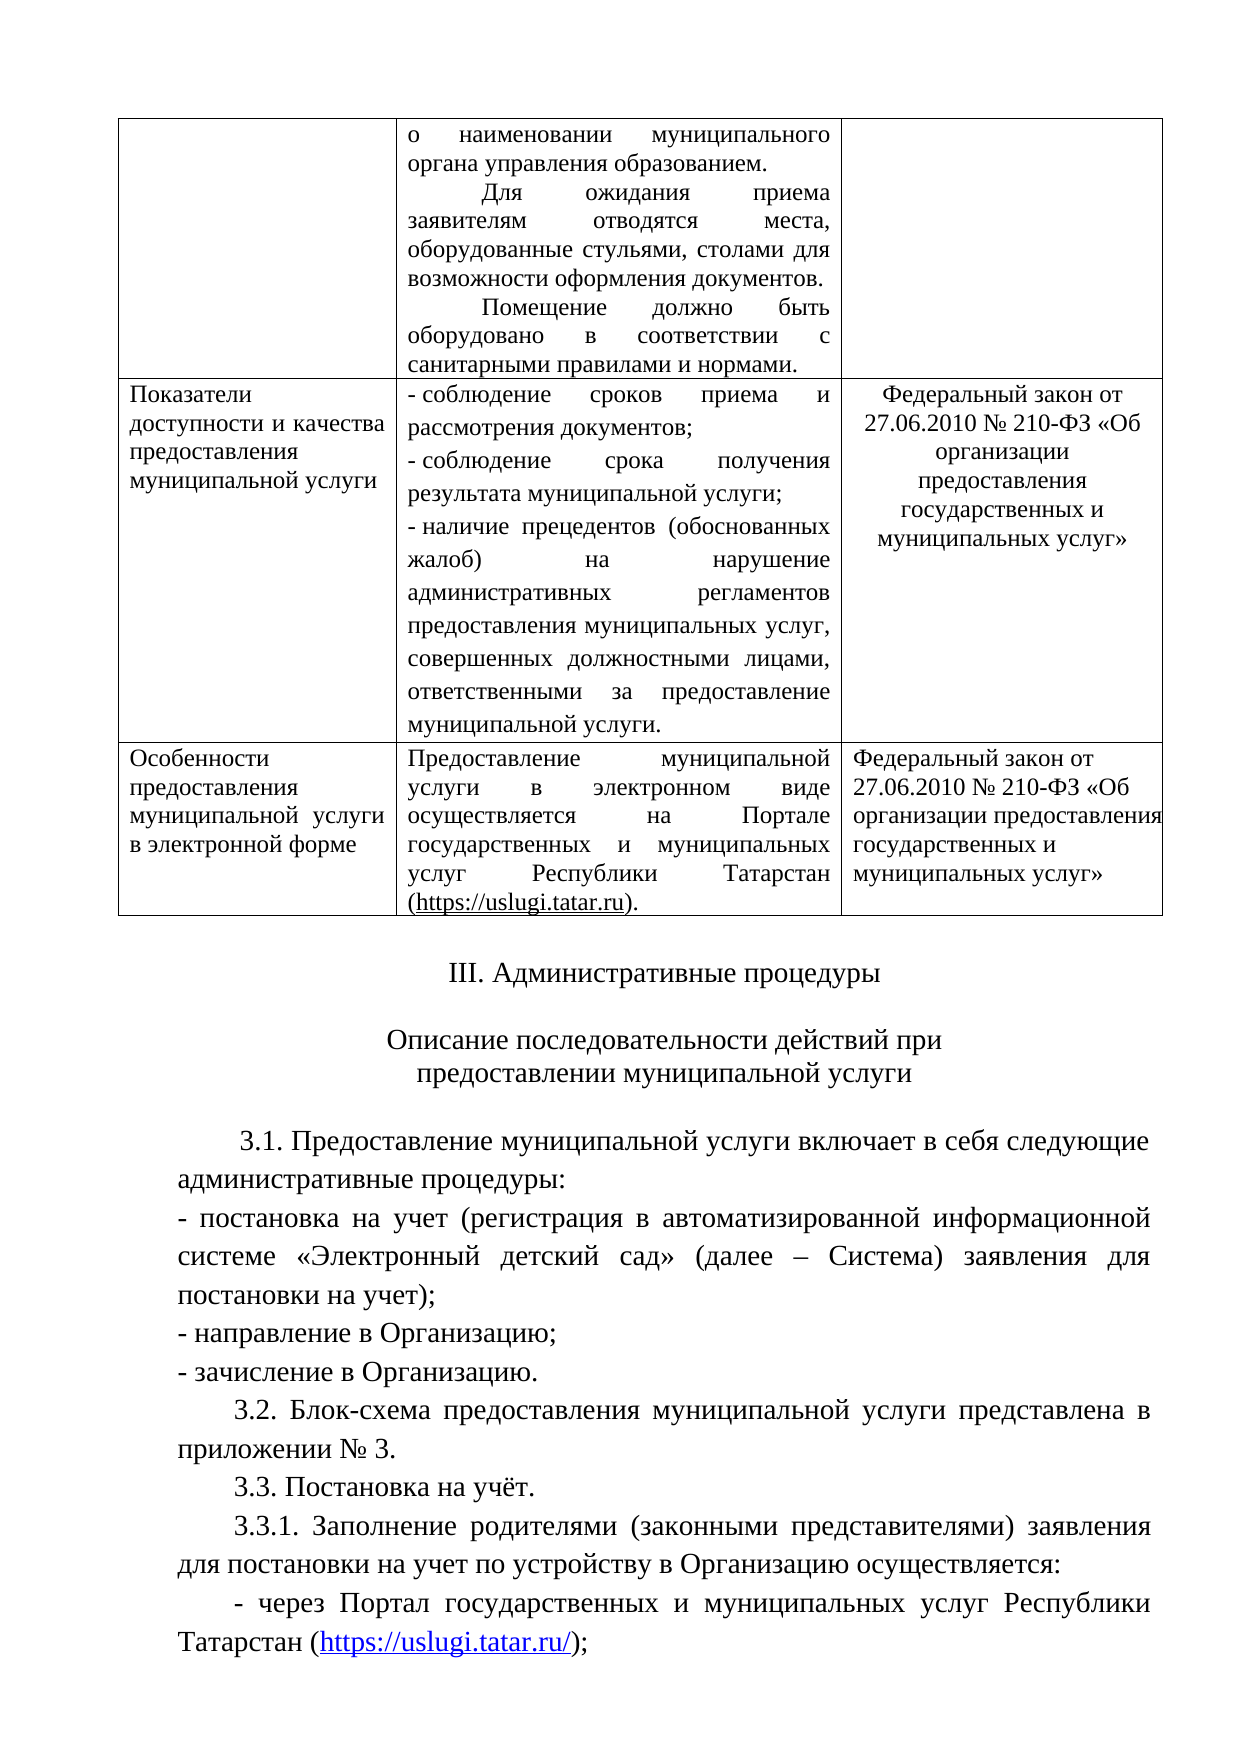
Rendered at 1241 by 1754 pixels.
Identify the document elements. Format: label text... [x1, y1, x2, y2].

text - через Портал государственных и муниципальных услуг Республики Татарстан (https://uslugi.tatar.ru/); [177, 1585, 1152, 1657]
text - направление в Организацию; [177, 1315, 1152, 1349]
table_cell Предоставление муниципальной услуги в электронном виде осуществляется на Портале государственных и муниципальных услуг Республики Татарстан (https://uslugi.tatar.ru). [397, 743, 841, 915]
text 3.1. Предоставление муниципальной услуги включает в себя следующие административные процедуры: [177, 1123, 1152, 1195]
text предоставлении муниципальной услуги [177, 1056, 1152, 1089]
table_cell Федеральный закон от 27.06.2010 № 210-ФЗ «Об организации предоставления государственных и муниципальных услуг» [842, 743, 1162, 915]
text - постановка на учет (регистрация в автоматизированной информационной системе «Электронный детский сад» (далее – Система) заявления для постановки на учет); [177, 1200, 1152, 1310]
text III. Административные процедуры [177, 955, 1152, 988]
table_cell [842, 119, 1162, 378]
table_cell Федеральный закон от 27.06.2010 № 210-ФЗ «Об организации предоставления государственных и муниципальных услуг» [842, 379, 1162, 742]
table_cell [119, 119, 396, 378]
text Описание последовательности действий при [177, 1022, 1152, 1056]
text 3.2. Блок-схема предоставления муниципальной услуги представлена в приложении № 3. [177, 1392, 1152, 1464]
table_cell Особенности предоставления муниципальной услуги в электронной форме [119, 743, 396, 915]
text 3.3.1. Заполнение родителями (законными представителями) заявления для постановки на учет по устройству в Организацию осуществляется: [177, 1508, 1152, 1580]
text 3.3. Постановка на учёт. [177, 1469, 1152, 1503]
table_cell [397, 119, 841, 378]
table_cell - соблюдение сроков приема и рассмотрения документов; - соблюдение срока получения результата муниципальной услуги; - наличие прецедентов (обоснованных жалоб) на нарушение административных регламентов предоставления муниципальных услуг, совершенных должностными лицами, ответственными за предоставление муниципальной услуги. [397, 379, 841, 742]
table_cell Показатели доступности и качества предоставления муниципальной услуги [119, 379, 396, 742]
text - зачисление в Организацию. [177, 1354, 1152, 1387]
